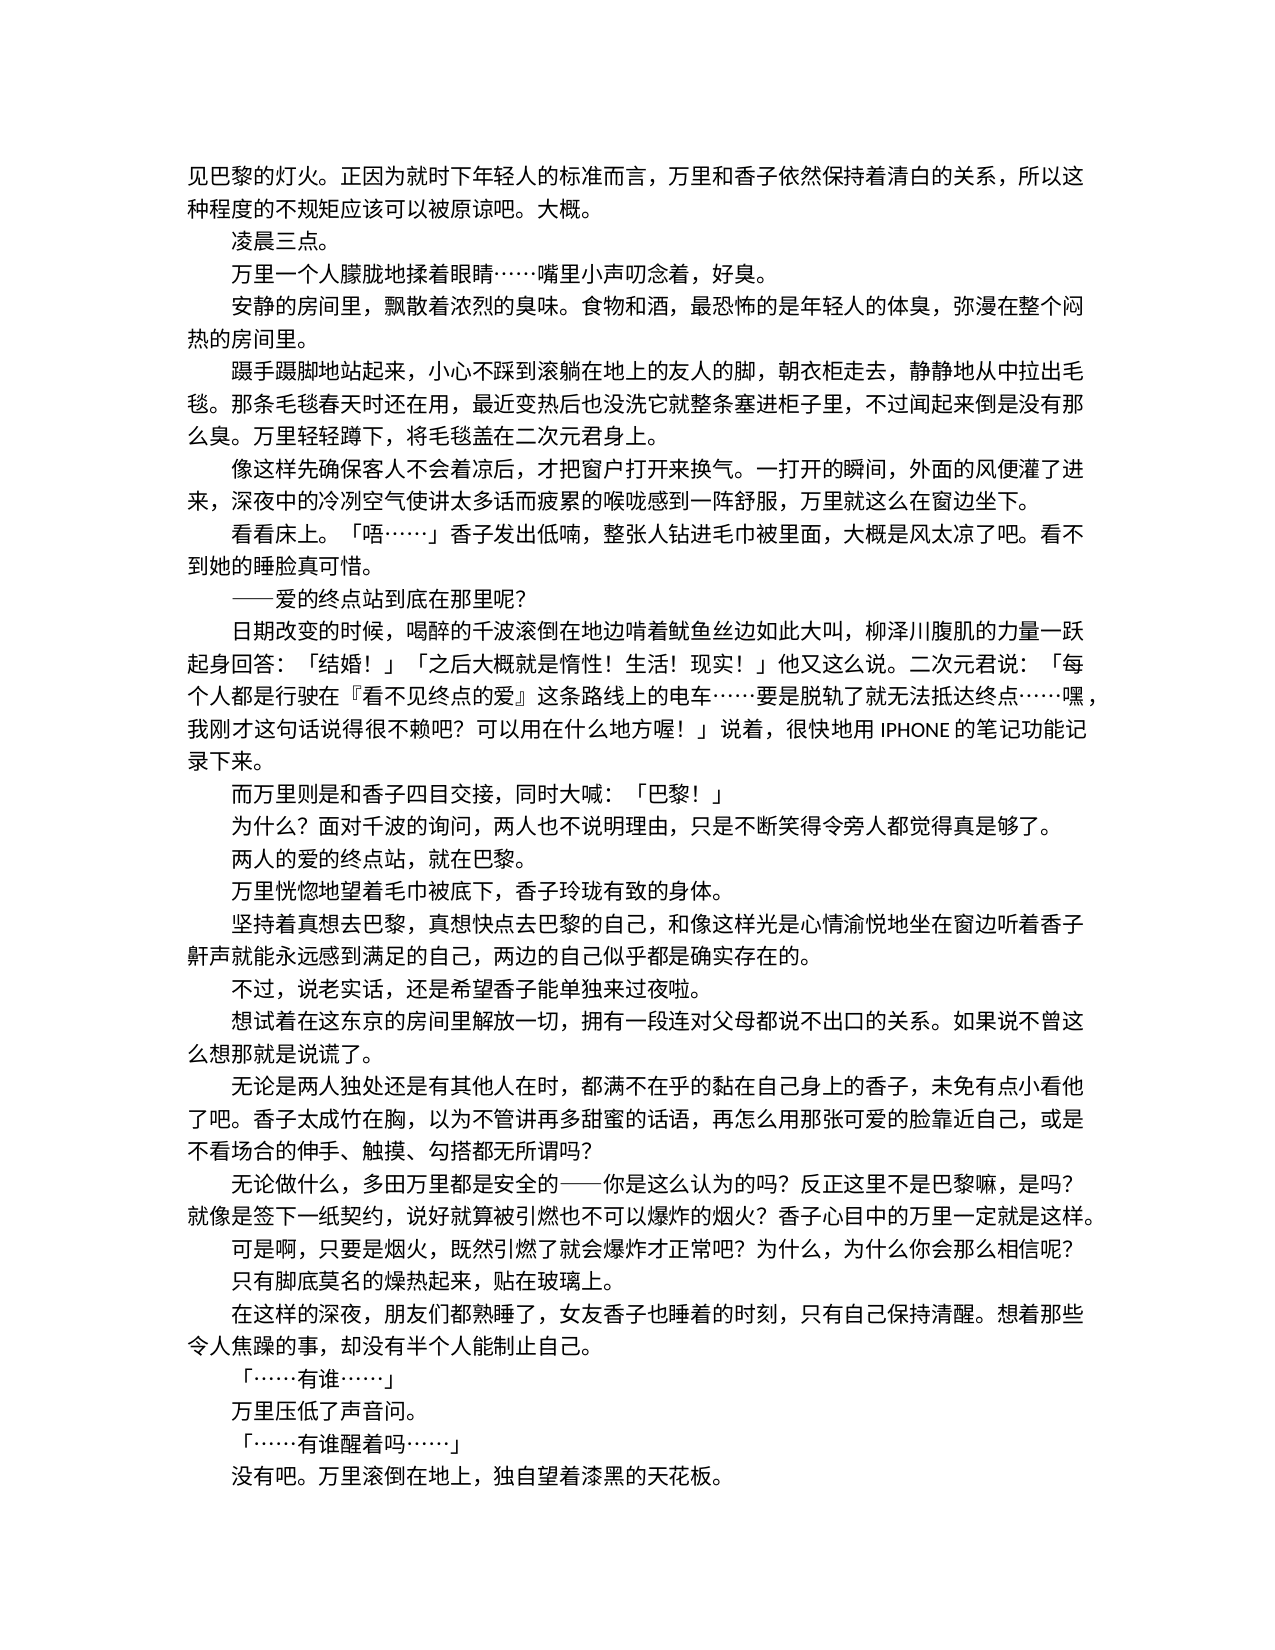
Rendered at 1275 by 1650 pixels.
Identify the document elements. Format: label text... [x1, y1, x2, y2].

text 「……有谁醒着吗……」 [187, 1426, 1087, 1459]
text 在这样的深夜，朋友们都熟睡了，女友香子也睡着的时刻，只有自己保持清醒。想着那些令人焦躁的事，却没有半个人能制止自己。 [187, 1296, 1087, 1361]
text ——爱的终点站到底在那里呢？ [187, 581, 1087, 614]
text 不过，说老实话，还是希望香子能单独来过夜啦。 [187, 971, 1087, 1004]
text 而万里则是和香子四目交接，同时大喊：「巴黎！」 [187, 776, 1087, 809]
text 坚持着真想去巴黎，真想快点去巴黎的自己，和像这样光是心情渝悦地坐在窗边听着香子鼾声就能永远感到满足的自己，两边的自己似乎都是确实存在的。 [187, 906, 1087, 971]
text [187, 159, 1087, 224]
text 无论是两人独处还是有其他人在时，都满不在乎的黏在自己身上的香子，未免有点小看他了吧。香子太成竹在胸，以为不管讲再多甜蜜的话语，再怎么用那张可爱的脸靠近自己，或是不看场合的伸手、触摸、勾搭都无所谓吗？ [187, 1069, 1087, 1166]
text 万里一个人朦胧地揉着眼睛……嘴里小声叨念着，好臭。 [187, 256, 1087, 289]
text 只有脚底莫名的燥热起来，贴在玻璃上。 [187, 1264, 1087, 1296]
text 为什么？面对千波的询问，两人也不说明理由，只是不断笑得令旁人都觉得真是够了。 [187, 809, 1087, 841]
text 万里恍惚地望着毛巾被底下，香子玲珑有致的身体。 [187, 874, 1087, 906]
text 像这样先确保客人不会着凉后，才把窗户打开来换气。一打开的瞬间，外面的风便灌了进来，深夜中的冷冽空气使讲太多话而疲累的喉咙感到一阵舒服，万里就这么在窗边坐下。 [187, 451, 1087, 516]
text 想试着在这东京的房间里解放一切，拥有一段连对父母都说不出口的关系。如果说不曾这么想那就是说谎了。 [187, 1004, 1087, 1069]
text 可是啊，只要是烟火，既然引燃了就会爆炸才正常吧？为什么，为什么你会那么相信呢？ [187, 1231, 1087, 1264]
text 凌晨三点。 [187, 224, 1087, 256]
text 「……有谁……」 [187, 1361, 1087, 1394]
text 无论做什么，多田万里都是安全的——你是这么认为的吗？反正这里不是巴黎嘛，是吗？就像是签下一纸契约，说好就算被引燃也不可以爆炸的烟火？香子心目中的万里一定就是这样。 [187, 1166, 1087, 1231]
text 安静的房间里，飘散着浓烈的臭味。食物和酒，最恐怖的是年轻人的体臭，弥漫在整个闷热的房间里。 [187, 289, 1087, 354]
text 没有吧。万里滚倒在地上，独自望着漆黑的天花板。 [187, 1459, 1087, 1491]
text 万里压低了声音问。 [187, 1394, 1087, 1426]
text 两人的爱的终点站，就在巴黎。 [187, 841, 1087, 874]
text 日期改变的时候，喝醉的千波滚倒在地边啃着鱿鱼丝边如此大叫，柳泽川腹肌的力量一跃起身回答：「结婚！」「之后大概就是惰性！生活！现实！」他又这么说。二次元君说：「每个人都是行驶在『看不见终点的爱』这条路线上的电车……要是脱轨了就无法抵达终点……嘿，我刚才这句话说得很不赖吧？可以用在什么地方喔！」说着，很快地用IPHONE的笔记功能记录下来。 [187, 614, 1087, 776]
text 看看床上。「唔……」香子发出低喃，整张人钻进毛巾被里面，大概是风太凉了吧。看不到她的睡脸真可惜。 [187, 516, 1087, 581]
text 蹑手蹑脚地站起来，小心不踩到滚躺在地上的友人的脚，朝衣柜走去，静静地从中拉出毛毯。那条毛毯春天时还在用，最近变热后也没洗它就整条塞进柜子里，不过闻起来倒是没有那么臭。万里轻轻蹲下，将毛毯盖在二次元君身上。 [187, 354, 1087, 451]
